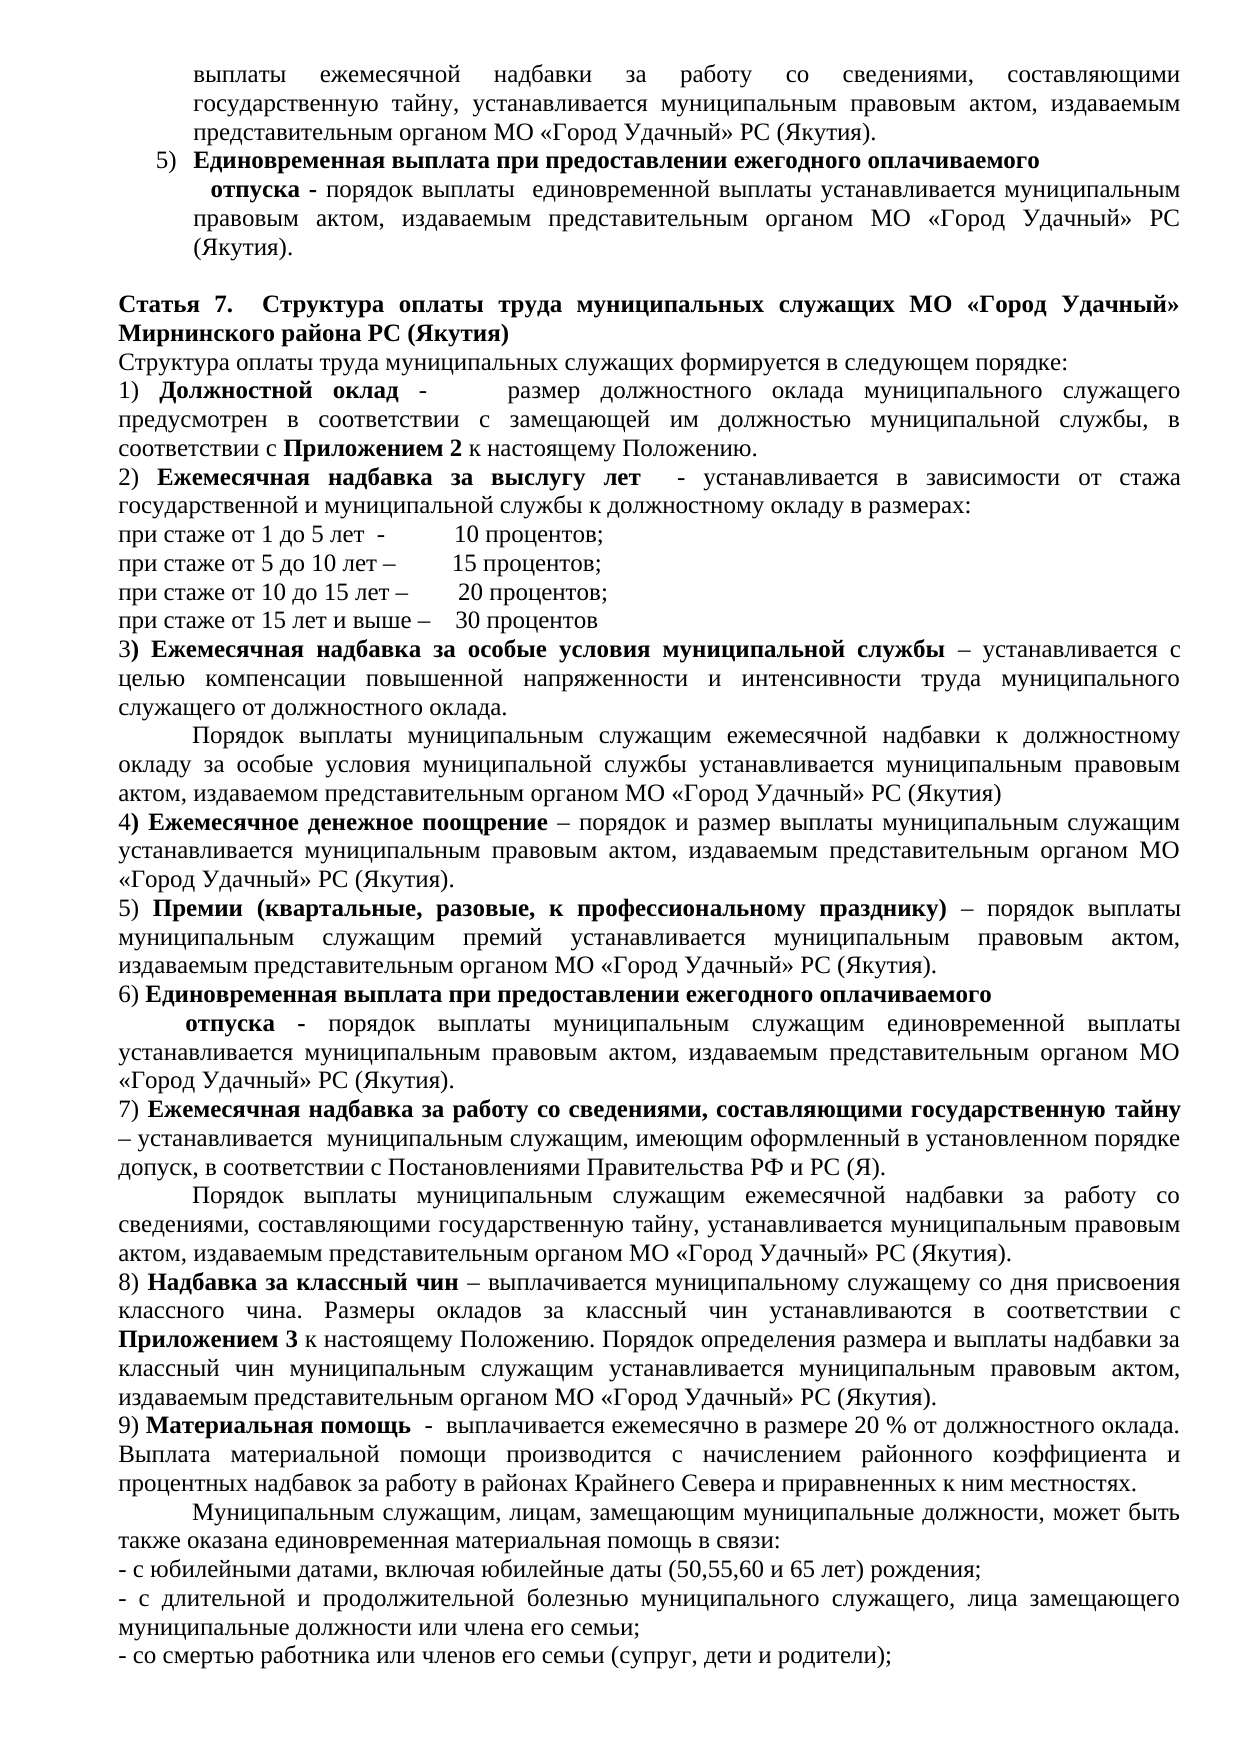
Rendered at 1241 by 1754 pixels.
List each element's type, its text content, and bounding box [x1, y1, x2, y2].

text 3) Ежемесячная надбавка за особые условия муниципальной службы – устанавливается с целью компенсации повышенной напряженности и интенсивности труда муниципального служащего от должностного оклада. [118, 634, 1181, 720]
text Муниципальным служащим, лицам, замещающим муниципальные должности, может быть также оказана единовременная материальная помощь в связи: [118, 1497, 1181, 1554]
list Единовременная выплата при предоставлении ежегодного оплачиваемого [156, 145, 1181, 174]
text при стаже от 1 до 5 лет - 10 процентов; [118, 519, 1181, 548]
text 7) Ежемесячная надбавка за работу со сведениями, составляющими государственную тайну – устанавливается муниципальным служащим, имеющим оформленный в установленном порядке допуск, в соответствии с Постановлениями Правительства РФ и РС (Я). [118, 1094, 1181, 1180]
text 5) Премии (квартальные, разовые, к профессиональному празднику) – порядок выплаты муниципальным служащим премий устанавливается муниципальным правовым актом, издаваемым представительным органом МО «Город Удачный» РС (Якутия). [118, 893, 1181, 979]
text 2) Ежемесячная надбавка за выслугу лет - устанавливается в зависимости от стажа государственной и муниципальной службы к должностному окладу в размерах: [118, 462, 1181, 519]
text - с длительной и продолжительной болезнью муниципального служащего, лица замещающего муниципальные должности или члена его семьи; [118, 1583, 1181, 1640]
text при стаже от 15 лет и выше – 30 процентов [118, 605, 1181, 634]
text при стаже от 10 до 15 лет – 20 процентов; [118, 577, 1181, 605]
text Порядок выплаты муниципальным служащим ежемесячной надбавки к должностному окладу за особые условия муниципальной службы устанавливается муниципальным правовым актом, издаваемом представительным органом МО «Город Удачный» РС (Якутия) [118, 720, 1181, 807]
text 8) Надбавка за классный чин – выплачивается муниципальному служащему со дня присвоения классного чина. Размеры окладов за классный чин устанавливаются в соответствии с Приложением 3 к настоящему Положению. Порядок определения размера и выплаты надбавки за классный чин муниципальным служащим устанавливается муниципальным правовым актом, издаваемым представительным органом МО «Город Удачный» РС (Якутия). [118, 1267, 1181, 1410]
text Структура оплаты труда муниципальных служащих формируется в следующем порядке: [118, 347, 1181, 375]
text 4) Ежемесячное денежное поощрение – порядок и размер выплаты муниципальным служащим устанавливается муниципальным правовым актом, издаваемым представительным органом МО «Город Удачный» РС (Якутия). [118, 807, 1181, 893]
text отпуска - порядок выплаты единовременной выплаты устанавливается муниципальным правовым актом, издаваемым представительным органом МО «Город Удачный» РС (Якутия). [193, 174, 1181, 260]
text отпуска - порядок выплаты муниципальным служащим единовременной выплаты устанавливается муниципальным правовым актом, издаваемым представительным органом МО «Город Удачный» РС (Якутия). [118, 1008, 1181, 1094]
text 6) Единовременная выплата при предоставлении ежегодного оплачиваемого [118, 979, 1181, 1008]
text - с юбилейными датами, включая юбилейные даты (50,55,60 и 65 лет) рождения; [118, 1554, 1181, 1583]
text 1) Должностной оклад - размер должностного оклада муниципального служащего предусмотрен в соответствии с замещающей им должностью муниципальной службы, в соответствии с Приложением 2 к настоящему Положению. [118, 375, 1181, 462]
text - со смертью работника или членов его семьи (супруг, дети и родители); [118, 1640, 1181, 1669]
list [156, 59, 1181, 145]
text Порядок выплаты муниципальным служащим ежемесячной надбавки за работу со сведениями, составляющими государственную тайну, устанавливается муниципальным правовым актом, издаваемым представительным органом МО «Город Удачный» РС (Якутия). [118, 1180, 1181, 1267]
text при стаже от 5 до 10 лет – 15 процентов; [118, 548, 1181, 577]
text Статья 7. Структура оплаты труда муниципальных служащих МО «Город Удачный» Мирнинского района РС (Якутия) [118, 289, 1181, 347]
text 9) Материальная помощь - выплачивается ежемесячно в размере 20 % от должностного оклада. Выплата материальной помощи производится с начислением районного коэффициента и процентных надбавок за работу в районах Крайнего Севера и приравненных к ним местностях. [118, 1410, 1181, 1497]
